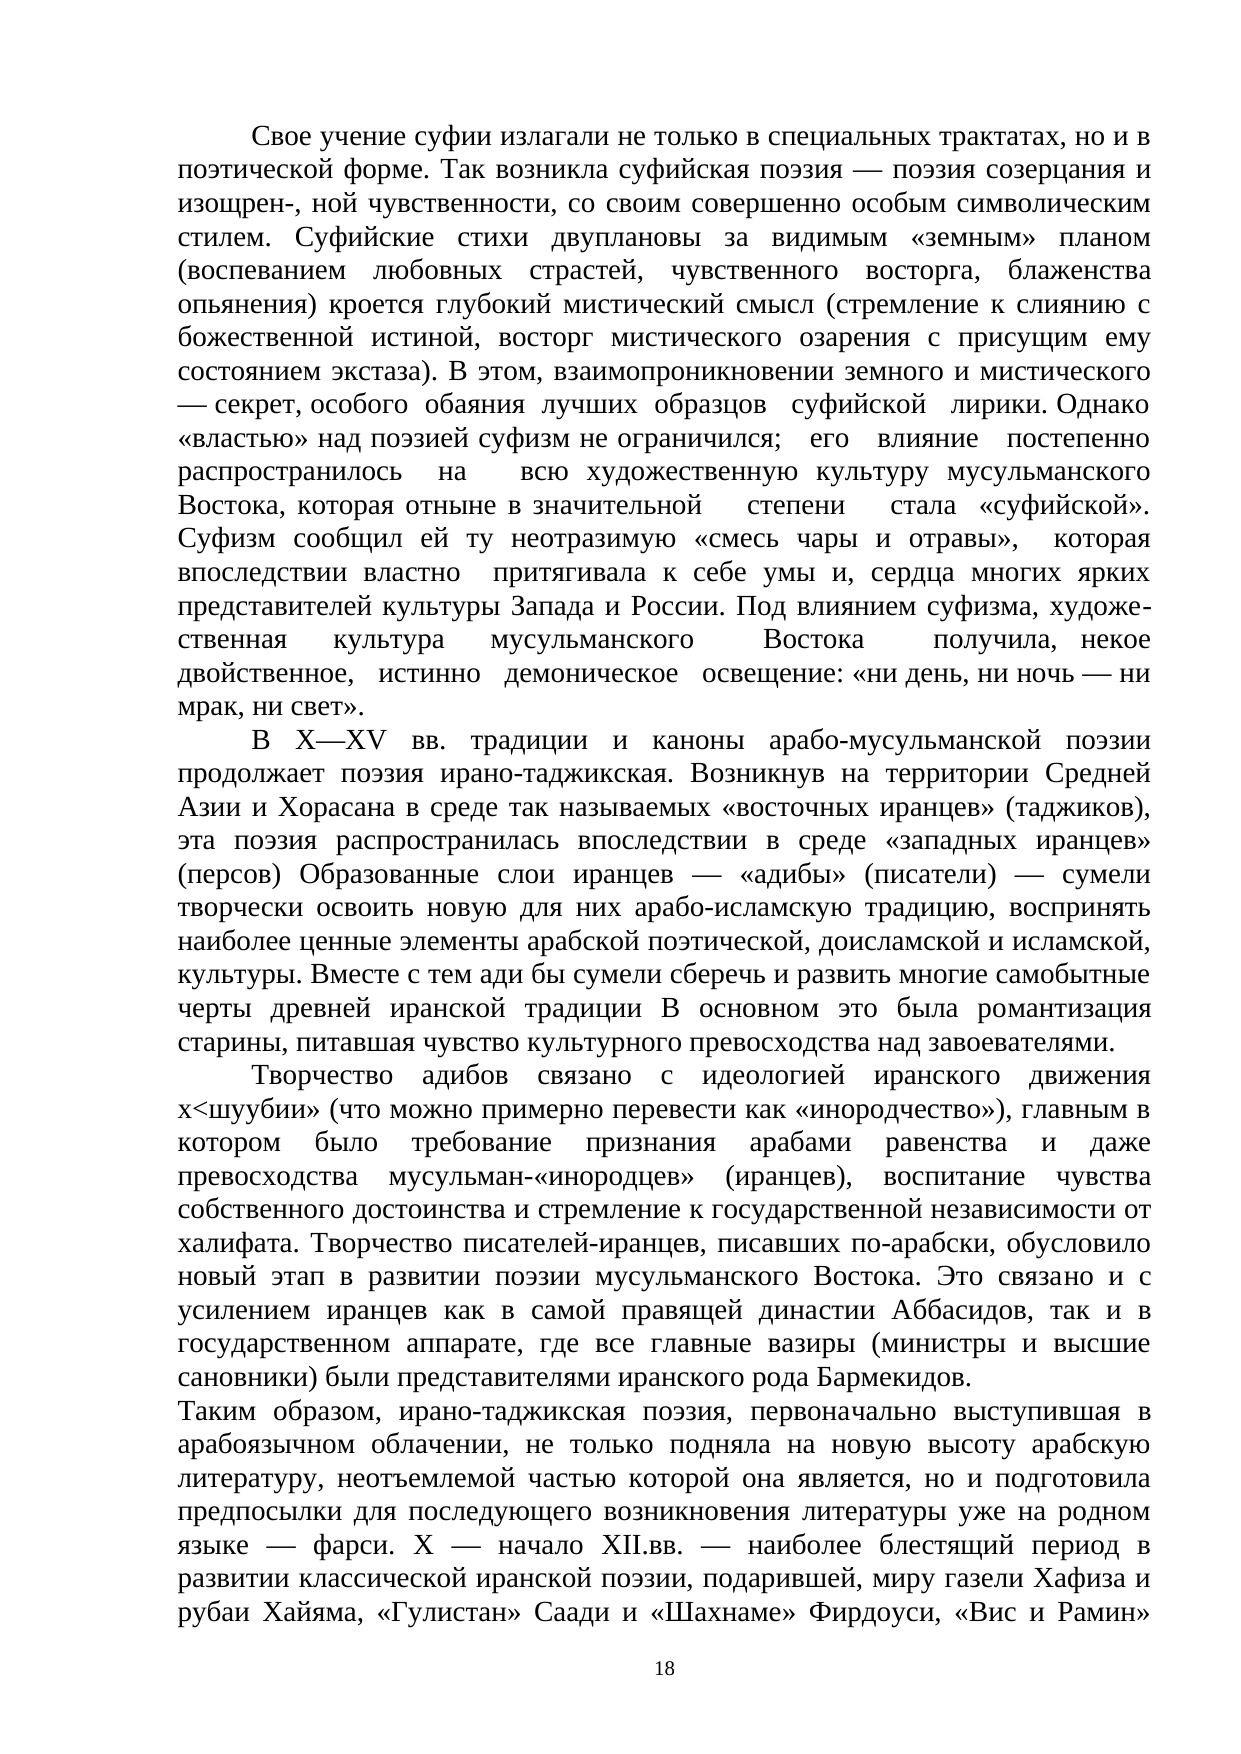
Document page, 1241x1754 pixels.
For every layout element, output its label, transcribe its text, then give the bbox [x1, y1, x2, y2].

text В X—XV вв. традиции и каноны арабо-мусульманской поэзии продолжает поэзия ирано-таджикская. Возникнув на территории Средней Азии и Хорасана в среде так называемых «восточных иранцев» (таджиков), эта поэзия распространилась впоследствии в среде «западных иранцев» (персов) Образованные слои иранцев — «адибы» (писатели) — сумели творчески освоить новую для них арабо-исламскую традицию, воспринять наиболее ценные элементы арабской поэтической, доисламской и исламской, культуры. Вместе с тем ади бы сумели сберечь и развить многие самобытные черты древней иранской традиции В основном это была романтизация старины, питавшая чувство культурного превосходства над завоевателями. [177, 722, 1152, 1057]
text Свое учение суфии излагали не только в специальных трактатах, но и в поэтической форме. Так возникла суфийская поэзия — поэзия созерцания и изощрен-, ной чувственности, со своим совершенно особым символическим стилем. Суфийские стихи двуплановы за видимым «земным» планом (воспеванием любовных страстей, чувственного восторга, блаженства опьянения) кроется глубокий мистический смысл (стремление к слиянию с божественной истиной, восторг мистического озарения с присущим ему состоянием экстаза). В этом, взаимопроникновении земного и мистического — секрет, особого обаяния лучших образцов суфийской лирики. Однако «властью» над поэзией суфизм не ограничился; его влияние постепенно распространилось на всю художественную культуру мусульманского Востока, которая отныне в значительной степени стала «суфийской». Суфизм сообщил ей ту неотразимую «смесь чары и отравы», которая впоследствии властно притягивала к себе умы и, сердца многих ярких представителей культуры Запада и России. Под влиянием суфизма, художественная культура мусульманского Востока получила, некое двойственное, истинно демоническое освещение: «ни день, ни ночь — ни мрак, ни свет». [177, 118, 1152, 722]
text Творчество адибов связано с идеологией иранского движения х<шуубии» (что можно примерно перевести как «инородчество»), главным в котором было требование признания арабами равенства и даже превосходства мусульман-«инородцев» (иранцев), воспитание чувства собственного достоинства и стремление к государственной независимости от халифата. Творчество писателей-иранцев, писавших по-арабски, обусловило новый этап в развитии поэзии мусульманского Востока. Это связано и с усилением иранцев как в самой правящей династии Аббасидов, так и в государственном аппарате, где все главные вазиры (министры и высшие сановники) были представителями иранского рода Бармекидов. [177, 1057, 1152, 1393]
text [177, 1393, 1152, 1627]
